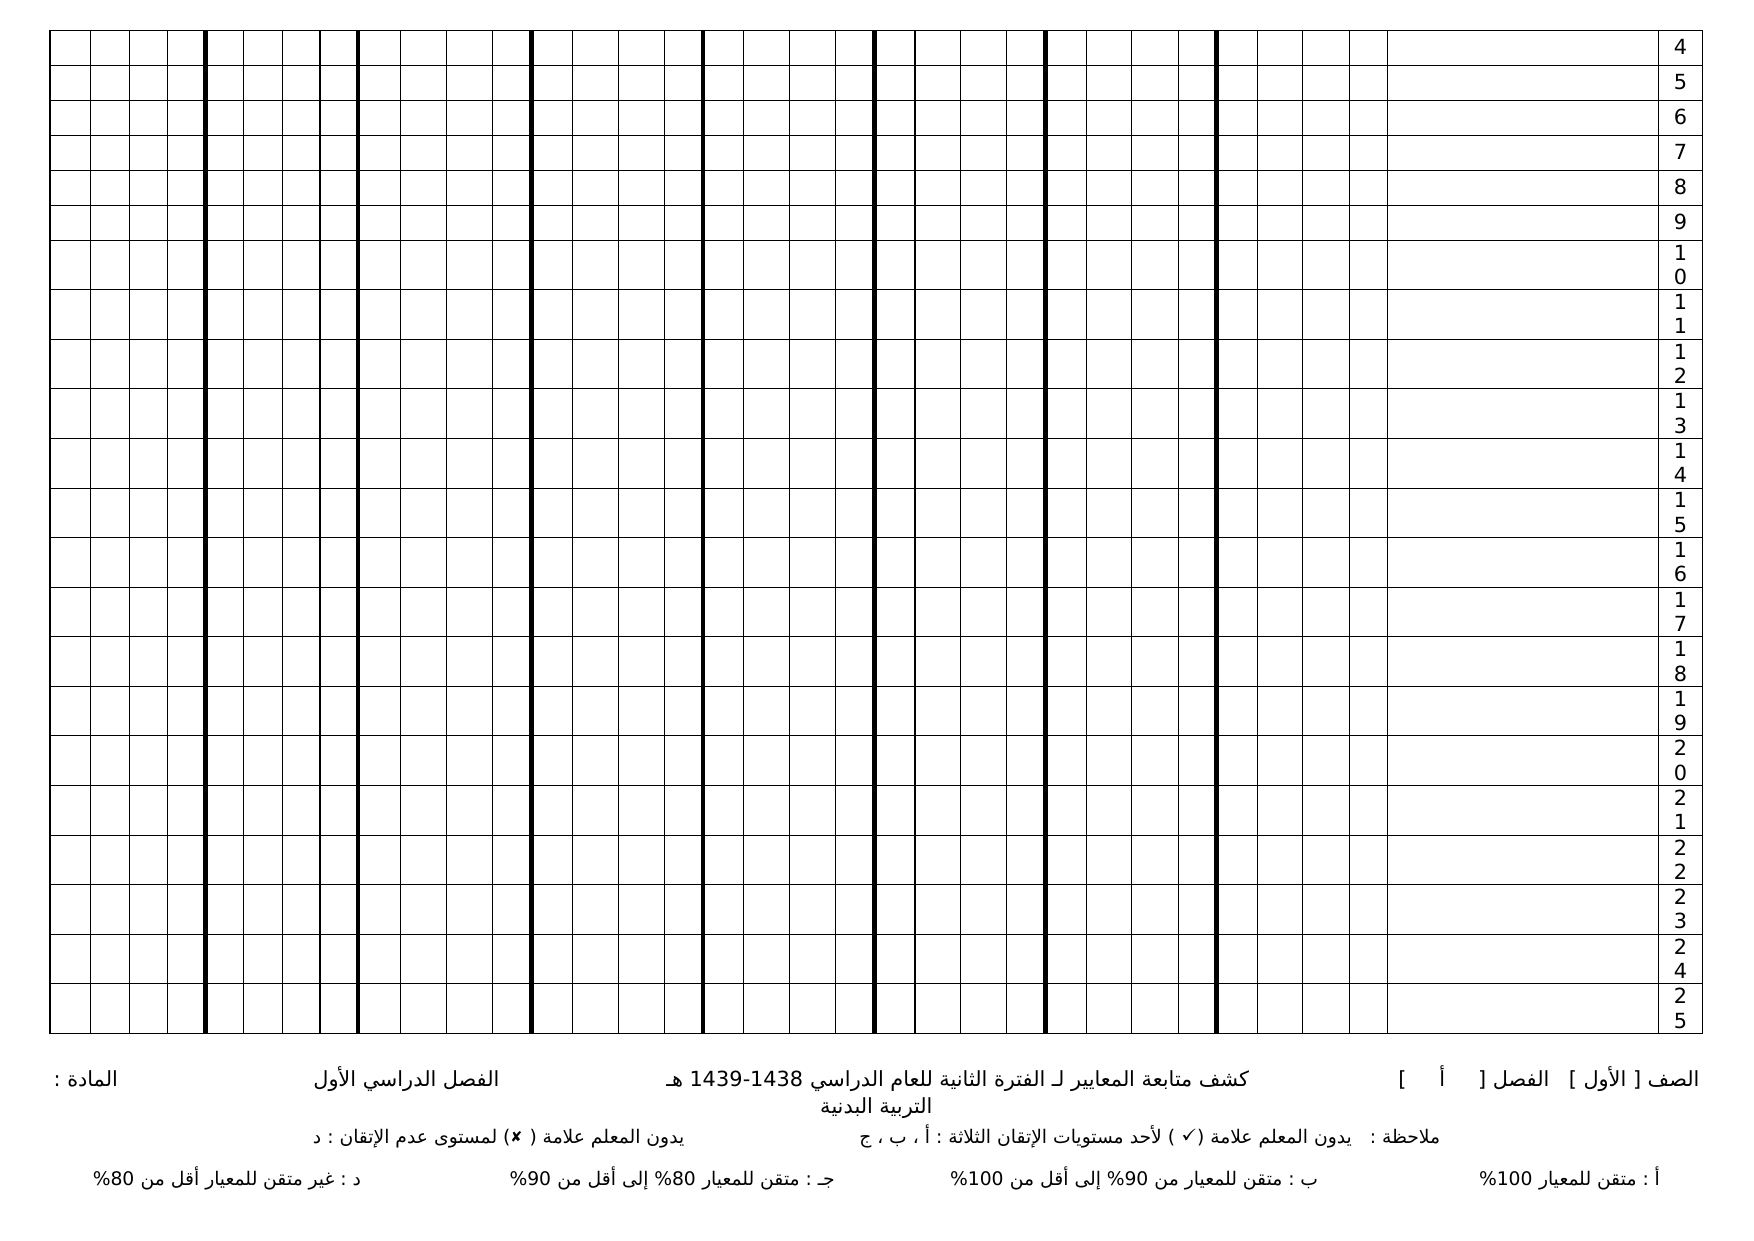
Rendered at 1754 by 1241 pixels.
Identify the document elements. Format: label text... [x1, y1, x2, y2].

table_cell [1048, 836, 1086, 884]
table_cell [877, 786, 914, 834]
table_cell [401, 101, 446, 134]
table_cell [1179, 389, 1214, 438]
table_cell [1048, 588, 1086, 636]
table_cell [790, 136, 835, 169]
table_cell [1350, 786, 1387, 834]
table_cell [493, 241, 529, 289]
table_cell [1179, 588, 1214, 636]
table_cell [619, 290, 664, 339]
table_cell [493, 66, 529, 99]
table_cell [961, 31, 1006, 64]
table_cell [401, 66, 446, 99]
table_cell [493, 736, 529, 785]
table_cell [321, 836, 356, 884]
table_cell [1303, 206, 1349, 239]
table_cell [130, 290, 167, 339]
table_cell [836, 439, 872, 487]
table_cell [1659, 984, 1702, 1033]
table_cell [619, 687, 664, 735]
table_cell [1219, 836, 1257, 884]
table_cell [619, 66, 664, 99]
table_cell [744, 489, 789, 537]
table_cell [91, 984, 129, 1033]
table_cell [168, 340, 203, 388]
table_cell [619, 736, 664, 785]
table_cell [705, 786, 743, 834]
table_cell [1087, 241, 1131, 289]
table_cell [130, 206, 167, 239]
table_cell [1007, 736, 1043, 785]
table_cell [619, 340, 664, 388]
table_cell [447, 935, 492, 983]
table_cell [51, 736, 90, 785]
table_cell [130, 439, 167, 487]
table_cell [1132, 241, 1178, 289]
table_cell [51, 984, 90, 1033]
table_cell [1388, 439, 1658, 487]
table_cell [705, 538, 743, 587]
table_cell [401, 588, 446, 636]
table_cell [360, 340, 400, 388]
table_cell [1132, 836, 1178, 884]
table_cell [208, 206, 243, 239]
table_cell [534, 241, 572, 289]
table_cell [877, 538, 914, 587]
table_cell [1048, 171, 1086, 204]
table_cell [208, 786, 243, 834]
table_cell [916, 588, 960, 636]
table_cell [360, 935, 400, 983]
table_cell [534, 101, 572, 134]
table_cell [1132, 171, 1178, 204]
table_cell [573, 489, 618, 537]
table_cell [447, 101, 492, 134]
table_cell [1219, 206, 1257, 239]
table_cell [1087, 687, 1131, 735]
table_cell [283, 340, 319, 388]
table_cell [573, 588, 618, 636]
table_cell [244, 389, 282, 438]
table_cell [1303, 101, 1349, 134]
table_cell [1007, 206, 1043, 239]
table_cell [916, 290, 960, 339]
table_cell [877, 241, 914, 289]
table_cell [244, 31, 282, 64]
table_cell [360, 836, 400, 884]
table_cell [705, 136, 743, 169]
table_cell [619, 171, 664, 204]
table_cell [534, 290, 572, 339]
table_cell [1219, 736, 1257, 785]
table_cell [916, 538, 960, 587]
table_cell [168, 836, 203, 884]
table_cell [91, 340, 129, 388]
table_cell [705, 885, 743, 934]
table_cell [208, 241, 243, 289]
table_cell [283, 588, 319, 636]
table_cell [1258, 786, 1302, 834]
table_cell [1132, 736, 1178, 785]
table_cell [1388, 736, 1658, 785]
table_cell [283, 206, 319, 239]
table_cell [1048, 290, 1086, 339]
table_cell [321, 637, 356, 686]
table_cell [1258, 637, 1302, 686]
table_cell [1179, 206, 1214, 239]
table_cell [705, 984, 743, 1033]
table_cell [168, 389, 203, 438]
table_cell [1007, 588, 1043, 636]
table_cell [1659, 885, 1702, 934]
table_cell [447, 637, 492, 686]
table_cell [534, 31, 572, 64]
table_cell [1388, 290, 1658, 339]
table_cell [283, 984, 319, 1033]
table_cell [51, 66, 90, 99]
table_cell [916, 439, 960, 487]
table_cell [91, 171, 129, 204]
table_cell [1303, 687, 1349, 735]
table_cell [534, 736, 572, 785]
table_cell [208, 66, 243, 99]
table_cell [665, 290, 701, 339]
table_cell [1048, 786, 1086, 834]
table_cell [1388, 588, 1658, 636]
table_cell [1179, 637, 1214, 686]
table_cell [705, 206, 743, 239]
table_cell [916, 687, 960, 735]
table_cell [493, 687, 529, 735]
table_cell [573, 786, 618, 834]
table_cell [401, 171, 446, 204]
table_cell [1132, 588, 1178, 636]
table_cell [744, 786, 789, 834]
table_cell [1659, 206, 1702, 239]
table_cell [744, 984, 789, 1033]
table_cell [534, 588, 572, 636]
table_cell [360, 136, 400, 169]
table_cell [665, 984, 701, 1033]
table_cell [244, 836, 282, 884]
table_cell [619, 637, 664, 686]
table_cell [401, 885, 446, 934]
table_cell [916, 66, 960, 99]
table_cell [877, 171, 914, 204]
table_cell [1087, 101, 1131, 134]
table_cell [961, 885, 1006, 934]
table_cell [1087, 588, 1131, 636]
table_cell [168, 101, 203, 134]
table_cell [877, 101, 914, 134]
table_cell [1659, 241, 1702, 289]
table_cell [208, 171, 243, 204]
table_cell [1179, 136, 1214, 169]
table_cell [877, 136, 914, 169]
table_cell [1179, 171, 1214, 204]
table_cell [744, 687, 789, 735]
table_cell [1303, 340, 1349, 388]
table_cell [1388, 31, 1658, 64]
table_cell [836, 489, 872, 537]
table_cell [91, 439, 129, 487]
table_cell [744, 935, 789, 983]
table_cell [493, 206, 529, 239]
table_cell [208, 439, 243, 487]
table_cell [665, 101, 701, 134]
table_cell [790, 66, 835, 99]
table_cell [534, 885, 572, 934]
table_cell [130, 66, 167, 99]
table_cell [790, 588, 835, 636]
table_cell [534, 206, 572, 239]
text الصف [ الأول ] الفصل [ أ ] كشف متابعة المعايير لـ الفترة الثانية للعام الدراسي 1438-1439 هـ الفصل الدراسي الأول المادة : التربية البدنية [25, 1067, 1728, 1119]
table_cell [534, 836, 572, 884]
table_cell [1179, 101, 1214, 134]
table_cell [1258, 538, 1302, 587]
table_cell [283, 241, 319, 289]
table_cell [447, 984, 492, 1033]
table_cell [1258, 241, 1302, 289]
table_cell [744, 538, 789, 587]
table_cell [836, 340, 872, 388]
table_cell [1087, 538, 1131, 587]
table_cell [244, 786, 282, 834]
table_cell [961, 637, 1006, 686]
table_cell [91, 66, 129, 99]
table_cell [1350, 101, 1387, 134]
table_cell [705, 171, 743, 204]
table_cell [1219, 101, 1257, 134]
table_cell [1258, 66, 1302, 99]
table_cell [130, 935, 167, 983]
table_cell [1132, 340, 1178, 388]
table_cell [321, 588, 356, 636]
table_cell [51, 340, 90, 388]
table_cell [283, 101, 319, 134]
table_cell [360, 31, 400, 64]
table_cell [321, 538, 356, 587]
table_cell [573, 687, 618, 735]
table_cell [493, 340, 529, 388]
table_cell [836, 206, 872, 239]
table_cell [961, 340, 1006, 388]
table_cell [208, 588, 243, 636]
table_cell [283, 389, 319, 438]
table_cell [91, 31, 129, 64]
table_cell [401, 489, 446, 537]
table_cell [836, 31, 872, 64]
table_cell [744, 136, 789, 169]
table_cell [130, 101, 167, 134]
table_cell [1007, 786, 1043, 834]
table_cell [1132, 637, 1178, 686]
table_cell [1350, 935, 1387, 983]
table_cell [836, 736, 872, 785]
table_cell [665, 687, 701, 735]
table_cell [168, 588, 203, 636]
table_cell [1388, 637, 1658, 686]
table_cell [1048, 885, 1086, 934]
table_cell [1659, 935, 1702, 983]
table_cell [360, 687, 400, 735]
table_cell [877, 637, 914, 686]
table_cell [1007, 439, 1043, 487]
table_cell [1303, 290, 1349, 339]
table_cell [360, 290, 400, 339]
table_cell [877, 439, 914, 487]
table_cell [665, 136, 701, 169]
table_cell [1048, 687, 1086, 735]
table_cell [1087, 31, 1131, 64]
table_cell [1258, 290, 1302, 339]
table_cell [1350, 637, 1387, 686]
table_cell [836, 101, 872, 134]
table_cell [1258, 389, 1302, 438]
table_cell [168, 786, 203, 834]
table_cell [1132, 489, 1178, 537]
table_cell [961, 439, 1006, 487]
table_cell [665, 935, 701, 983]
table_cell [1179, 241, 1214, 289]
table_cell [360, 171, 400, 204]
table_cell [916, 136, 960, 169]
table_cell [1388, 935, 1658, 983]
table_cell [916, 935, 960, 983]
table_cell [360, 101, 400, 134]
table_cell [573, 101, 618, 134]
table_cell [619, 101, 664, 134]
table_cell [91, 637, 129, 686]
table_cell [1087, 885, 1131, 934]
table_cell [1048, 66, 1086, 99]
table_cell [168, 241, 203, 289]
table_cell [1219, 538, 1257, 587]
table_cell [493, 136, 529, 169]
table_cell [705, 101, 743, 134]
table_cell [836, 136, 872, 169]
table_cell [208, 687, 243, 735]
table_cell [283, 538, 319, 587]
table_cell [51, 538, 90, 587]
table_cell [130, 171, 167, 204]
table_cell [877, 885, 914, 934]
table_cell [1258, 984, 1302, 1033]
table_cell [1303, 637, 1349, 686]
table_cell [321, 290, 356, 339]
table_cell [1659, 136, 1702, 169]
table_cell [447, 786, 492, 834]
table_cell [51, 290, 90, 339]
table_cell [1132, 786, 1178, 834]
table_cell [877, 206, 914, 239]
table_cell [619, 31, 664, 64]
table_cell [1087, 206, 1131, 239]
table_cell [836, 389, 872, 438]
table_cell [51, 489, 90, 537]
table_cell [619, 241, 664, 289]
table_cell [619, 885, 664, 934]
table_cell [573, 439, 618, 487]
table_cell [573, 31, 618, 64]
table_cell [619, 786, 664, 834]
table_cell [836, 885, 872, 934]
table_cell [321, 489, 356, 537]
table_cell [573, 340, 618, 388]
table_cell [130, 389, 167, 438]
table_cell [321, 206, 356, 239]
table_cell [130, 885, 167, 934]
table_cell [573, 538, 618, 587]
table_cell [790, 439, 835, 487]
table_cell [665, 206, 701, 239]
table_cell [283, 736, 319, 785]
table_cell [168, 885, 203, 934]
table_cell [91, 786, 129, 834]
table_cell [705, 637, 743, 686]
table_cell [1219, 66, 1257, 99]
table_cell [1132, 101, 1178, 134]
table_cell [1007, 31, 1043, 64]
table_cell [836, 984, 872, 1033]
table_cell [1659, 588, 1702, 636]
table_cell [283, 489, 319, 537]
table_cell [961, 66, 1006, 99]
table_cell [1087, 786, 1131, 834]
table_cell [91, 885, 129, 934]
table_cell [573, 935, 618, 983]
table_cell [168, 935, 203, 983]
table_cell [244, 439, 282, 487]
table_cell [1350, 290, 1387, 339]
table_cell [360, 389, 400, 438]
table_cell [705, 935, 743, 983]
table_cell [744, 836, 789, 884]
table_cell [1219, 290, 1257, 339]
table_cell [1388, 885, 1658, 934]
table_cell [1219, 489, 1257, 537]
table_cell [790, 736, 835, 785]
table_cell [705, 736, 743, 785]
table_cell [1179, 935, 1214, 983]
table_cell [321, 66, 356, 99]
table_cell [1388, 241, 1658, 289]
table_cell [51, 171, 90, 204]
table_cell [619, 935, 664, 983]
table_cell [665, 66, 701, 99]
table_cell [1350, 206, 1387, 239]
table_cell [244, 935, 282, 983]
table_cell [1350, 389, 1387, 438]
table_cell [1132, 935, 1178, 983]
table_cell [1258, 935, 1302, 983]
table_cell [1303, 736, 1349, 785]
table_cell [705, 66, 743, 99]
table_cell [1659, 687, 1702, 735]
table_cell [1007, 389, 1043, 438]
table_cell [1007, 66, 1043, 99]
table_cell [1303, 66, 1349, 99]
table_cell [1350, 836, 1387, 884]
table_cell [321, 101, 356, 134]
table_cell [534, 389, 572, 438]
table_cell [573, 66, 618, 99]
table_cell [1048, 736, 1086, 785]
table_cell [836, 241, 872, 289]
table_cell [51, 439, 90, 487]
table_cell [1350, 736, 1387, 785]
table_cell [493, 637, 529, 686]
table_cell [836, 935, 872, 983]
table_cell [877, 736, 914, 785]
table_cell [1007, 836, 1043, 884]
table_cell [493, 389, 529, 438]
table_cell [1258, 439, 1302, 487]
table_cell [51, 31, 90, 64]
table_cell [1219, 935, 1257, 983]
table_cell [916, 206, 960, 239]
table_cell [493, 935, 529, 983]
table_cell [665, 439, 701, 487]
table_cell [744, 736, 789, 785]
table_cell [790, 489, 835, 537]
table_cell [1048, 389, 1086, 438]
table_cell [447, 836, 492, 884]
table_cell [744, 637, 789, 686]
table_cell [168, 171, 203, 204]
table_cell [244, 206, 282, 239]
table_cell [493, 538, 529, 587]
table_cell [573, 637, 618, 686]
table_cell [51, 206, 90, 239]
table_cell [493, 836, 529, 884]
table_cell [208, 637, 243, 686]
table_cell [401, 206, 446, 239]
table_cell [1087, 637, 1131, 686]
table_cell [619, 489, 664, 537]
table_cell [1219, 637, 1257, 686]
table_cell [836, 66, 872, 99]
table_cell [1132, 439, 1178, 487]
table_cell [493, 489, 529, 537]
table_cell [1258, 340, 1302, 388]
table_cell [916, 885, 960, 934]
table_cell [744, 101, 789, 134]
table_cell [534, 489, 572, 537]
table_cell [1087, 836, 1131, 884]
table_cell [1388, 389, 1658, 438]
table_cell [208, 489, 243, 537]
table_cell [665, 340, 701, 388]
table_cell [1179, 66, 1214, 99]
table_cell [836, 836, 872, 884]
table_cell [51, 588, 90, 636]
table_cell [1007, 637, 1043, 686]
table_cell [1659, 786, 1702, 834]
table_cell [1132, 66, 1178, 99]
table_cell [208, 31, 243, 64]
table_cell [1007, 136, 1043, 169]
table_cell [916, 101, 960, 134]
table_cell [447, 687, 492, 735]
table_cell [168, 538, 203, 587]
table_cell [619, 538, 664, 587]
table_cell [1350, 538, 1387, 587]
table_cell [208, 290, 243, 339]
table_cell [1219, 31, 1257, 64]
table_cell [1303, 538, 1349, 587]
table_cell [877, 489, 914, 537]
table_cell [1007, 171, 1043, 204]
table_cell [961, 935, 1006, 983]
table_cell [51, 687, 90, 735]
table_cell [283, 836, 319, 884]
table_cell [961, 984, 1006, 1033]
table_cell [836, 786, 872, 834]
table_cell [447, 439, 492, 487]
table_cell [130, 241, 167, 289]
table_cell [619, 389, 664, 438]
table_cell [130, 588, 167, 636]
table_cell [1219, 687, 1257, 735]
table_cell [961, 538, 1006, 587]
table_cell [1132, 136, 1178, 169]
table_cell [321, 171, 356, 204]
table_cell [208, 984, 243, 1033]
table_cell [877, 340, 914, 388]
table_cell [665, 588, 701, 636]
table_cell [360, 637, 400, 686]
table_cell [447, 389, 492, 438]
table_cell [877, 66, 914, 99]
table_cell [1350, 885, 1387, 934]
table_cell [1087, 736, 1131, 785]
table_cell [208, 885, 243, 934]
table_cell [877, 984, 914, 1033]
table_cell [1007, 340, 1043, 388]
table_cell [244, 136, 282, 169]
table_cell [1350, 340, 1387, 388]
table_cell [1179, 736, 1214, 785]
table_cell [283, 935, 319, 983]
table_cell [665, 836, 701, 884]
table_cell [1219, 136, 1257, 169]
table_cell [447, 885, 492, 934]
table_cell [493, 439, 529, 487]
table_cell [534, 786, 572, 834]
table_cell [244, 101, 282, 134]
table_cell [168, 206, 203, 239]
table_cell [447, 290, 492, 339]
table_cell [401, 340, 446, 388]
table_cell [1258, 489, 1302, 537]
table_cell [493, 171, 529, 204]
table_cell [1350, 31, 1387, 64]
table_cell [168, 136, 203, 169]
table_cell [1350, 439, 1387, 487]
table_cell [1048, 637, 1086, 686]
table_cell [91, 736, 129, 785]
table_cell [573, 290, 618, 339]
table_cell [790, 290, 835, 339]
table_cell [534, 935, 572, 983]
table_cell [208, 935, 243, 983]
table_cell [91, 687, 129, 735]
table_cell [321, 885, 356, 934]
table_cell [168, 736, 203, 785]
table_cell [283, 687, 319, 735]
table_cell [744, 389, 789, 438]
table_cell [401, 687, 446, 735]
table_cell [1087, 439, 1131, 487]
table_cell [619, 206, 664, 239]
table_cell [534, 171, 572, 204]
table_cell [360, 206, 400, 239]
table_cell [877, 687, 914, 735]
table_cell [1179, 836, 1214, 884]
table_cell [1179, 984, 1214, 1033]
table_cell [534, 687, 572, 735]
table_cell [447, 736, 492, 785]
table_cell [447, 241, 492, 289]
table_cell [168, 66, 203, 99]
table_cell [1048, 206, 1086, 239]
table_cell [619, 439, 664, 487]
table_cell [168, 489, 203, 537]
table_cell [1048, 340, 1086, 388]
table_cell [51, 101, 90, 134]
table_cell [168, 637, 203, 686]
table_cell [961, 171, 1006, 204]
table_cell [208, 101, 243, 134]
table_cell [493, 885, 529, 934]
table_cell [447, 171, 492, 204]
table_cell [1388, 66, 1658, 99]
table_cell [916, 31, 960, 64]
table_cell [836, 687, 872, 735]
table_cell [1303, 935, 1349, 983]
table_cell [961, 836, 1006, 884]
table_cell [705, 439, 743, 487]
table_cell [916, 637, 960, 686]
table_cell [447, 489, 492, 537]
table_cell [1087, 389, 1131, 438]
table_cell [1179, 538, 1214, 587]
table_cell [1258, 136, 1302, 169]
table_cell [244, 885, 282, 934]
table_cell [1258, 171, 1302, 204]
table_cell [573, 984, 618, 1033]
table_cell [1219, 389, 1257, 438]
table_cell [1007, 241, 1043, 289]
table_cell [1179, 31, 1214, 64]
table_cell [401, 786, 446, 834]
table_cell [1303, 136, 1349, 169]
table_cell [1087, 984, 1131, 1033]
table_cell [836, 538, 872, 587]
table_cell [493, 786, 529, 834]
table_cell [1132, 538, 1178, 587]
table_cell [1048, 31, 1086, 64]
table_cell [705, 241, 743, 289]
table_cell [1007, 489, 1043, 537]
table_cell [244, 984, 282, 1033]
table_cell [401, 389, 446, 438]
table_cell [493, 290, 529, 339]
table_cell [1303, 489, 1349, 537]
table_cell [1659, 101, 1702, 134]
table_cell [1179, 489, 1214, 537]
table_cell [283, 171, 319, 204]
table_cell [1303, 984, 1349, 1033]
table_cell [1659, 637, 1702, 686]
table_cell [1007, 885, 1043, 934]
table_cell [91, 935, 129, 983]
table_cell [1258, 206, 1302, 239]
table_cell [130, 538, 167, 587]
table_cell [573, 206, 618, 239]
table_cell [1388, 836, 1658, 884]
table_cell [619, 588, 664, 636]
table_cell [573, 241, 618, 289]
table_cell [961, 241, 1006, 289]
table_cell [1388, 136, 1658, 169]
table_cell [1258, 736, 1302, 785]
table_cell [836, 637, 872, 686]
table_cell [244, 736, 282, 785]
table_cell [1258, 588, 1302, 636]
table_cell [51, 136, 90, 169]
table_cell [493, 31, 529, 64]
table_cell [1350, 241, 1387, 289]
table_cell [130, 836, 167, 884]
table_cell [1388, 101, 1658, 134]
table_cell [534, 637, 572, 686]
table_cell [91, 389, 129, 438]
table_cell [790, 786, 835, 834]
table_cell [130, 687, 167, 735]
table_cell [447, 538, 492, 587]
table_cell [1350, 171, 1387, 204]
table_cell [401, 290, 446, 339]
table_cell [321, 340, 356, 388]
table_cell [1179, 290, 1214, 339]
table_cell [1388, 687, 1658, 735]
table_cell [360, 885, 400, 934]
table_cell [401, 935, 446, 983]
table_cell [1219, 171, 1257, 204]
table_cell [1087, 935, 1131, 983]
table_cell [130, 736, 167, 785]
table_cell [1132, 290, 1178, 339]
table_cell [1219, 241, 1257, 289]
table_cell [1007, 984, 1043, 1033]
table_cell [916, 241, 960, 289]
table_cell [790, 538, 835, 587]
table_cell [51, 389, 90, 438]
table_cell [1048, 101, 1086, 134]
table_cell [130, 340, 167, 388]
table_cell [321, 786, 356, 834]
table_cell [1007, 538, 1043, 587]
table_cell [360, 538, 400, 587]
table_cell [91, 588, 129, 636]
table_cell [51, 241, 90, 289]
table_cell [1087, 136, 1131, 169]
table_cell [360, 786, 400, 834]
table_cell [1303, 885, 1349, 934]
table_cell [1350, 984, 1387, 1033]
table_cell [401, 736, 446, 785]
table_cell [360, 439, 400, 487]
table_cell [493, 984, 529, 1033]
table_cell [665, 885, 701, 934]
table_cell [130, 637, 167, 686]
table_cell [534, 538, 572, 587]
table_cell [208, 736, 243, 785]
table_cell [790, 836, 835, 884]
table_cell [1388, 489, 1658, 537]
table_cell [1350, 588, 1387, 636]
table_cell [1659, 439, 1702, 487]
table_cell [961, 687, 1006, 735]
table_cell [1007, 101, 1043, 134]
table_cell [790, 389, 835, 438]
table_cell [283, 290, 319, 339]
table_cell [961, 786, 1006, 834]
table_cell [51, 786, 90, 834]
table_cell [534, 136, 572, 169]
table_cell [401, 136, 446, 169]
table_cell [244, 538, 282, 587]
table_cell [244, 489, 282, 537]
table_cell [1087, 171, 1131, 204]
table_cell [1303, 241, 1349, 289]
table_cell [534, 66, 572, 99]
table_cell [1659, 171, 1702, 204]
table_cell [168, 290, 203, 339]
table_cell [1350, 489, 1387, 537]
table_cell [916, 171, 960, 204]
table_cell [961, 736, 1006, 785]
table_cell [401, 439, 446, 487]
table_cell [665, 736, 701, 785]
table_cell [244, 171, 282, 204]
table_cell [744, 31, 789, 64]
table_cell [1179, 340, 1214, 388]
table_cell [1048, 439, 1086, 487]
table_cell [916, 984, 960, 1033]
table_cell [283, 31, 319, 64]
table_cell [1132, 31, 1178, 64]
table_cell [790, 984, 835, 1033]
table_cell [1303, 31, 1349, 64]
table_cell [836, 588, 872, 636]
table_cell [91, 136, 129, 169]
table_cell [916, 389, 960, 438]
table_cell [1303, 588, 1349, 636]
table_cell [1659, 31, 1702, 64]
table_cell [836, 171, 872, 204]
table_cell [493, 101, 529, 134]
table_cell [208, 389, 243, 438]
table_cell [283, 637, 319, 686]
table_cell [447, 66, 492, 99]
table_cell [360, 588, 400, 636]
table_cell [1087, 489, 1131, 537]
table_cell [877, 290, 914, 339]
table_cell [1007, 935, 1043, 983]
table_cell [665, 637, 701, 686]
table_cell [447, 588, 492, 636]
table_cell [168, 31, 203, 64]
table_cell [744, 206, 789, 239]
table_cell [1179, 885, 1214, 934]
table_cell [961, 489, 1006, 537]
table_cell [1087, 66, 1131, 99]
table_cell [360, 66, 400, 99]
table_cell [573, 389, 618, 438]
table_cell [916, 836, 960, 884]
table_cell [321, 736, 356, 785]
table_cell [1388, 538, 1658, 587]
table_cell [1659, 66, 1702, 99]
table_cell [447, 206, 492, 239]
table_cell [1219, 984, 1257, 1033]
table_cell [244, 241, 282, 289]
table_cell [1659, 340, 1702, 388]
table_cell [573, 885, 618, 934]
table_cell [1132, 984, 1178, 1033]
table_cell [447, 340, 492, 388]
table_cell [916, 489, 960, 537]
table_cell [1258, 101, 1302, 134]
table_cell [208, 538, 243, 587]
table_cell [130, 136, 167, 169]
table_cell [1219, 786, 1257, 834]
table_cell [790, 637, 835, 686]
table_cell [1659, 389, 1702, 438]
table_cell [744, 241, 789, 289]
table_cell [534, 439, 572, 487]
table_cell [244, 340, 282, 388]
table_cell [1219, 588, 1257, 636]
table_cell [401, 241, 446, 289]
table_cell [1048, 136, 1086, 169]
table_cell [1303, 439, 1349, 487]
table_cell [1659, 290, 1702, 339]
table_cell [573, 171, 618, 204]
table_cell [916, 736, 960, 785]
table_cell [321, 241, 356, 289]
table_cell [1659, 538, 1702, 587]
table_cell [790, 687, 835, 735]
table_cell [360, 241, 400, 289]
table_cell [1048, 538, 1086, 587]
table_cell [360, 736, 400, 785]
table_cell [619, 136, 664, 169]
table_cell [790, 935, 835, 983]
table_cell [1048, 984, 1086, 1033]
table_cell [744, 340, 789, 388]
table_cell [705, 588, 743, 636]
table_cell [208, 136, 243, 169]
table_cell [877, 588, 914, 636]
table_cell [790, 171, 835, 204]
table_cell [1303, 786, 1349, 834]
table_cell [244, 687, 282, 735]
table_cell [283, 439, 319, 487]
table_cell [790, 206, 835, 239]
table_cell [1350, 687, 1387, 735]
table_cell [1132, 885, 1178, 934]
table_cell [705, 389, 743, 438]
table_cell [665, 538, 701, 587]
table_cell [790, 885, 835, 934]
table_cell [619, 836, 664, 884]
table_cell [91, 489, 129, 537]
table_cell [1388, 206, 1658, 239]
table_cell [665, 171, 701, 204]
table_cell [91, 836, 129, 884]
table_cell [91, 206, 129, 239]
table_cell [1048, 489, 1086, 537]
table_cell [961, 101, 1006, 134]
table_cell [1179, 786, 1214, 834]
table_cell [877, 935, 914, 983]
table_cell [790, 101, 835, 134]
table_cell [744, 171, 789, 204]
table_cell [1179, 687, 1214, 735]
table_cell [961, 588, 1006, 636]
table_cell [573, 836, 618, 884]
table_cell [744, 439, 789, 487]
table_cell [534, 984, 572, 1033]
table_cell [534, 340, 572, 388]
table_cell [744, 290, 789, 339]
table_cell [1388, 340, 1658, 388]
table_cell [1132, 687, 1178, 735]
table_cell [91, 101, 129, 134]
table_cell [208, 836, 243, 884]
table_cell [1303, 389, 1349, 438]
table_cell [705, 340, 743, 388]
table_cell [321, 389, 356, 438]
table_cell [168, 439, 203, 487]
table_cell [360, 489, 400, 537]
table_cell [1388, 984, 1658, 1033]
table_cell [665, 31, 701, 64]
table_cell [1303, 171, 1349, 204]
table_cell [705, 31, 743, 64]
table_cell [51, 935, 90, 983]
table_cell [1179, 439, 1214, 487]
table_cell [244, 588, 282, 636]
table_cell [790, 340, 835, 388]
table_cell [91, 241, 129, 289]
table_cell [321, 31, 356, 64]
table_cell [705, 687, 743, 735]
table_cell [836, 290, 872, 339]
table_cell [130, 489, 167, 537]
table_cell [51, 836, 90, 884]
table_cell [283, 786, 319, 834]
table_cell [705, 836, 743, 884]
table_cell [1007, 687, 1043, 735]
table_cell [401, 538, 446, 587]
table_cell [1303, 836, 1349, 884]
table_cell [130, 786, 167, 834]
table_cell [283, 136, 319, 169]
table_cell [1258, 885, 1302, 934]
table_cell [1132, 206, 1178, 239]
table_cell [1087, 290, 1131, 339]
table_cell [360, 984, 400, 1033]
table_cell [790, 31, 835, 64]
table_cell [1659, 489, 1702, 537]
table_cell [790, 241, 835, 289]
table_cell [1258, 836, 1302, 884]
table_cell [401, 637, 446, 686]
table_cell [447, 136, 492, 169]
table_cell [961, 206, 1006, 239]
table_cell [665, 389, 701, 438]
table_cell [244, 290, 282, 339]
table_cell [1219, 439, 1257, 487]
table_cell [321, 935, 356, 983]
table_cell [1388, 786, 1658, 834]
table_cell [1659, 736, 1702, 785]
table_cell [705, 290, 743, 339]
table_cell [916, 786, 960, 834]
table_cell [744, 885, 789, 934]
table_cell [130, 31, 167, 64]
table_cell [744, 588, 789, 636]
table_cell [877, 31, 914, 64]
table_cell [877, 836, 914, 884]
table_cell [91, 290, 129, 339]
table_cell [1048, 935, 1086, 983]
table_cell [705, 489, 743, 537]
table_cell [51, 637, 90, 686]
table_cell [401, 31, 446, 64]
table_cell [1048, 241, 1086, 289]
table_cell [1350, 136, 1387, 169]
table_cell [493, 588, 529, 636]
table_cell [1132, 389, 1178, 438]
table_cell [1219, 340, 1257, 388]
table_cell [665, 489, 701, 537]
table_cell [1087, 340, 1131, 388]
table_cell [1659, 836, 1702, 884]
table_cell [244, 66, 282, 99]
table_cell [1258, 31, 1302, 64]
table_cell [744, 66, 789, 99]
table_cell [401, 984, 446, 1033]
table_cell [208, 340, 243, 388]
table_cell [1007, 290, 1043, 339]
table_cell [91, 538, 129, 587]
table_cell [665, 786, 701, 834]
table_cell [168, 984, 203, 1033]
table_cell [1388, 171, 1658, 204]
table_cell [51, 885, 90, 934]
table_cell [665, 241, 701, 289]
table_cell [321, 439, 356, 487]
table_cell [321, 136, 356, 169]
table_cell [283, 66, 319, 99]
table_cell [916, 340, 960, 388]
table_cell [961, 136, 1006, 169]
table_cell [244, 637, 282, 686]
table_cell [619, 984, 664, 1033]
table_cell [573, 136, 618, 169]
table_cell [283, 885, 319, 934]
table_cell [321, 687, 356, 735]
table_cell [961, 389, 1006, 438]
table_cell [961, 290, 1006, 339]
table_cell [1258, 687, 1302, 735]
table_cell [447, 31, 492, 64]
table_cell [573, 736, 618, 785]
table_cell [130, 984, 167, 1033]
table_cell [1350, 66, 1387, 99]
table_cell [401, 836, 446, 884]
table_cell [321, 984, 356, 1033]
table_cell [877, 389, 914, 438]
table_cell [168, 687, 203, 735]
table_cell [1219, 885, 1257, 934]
